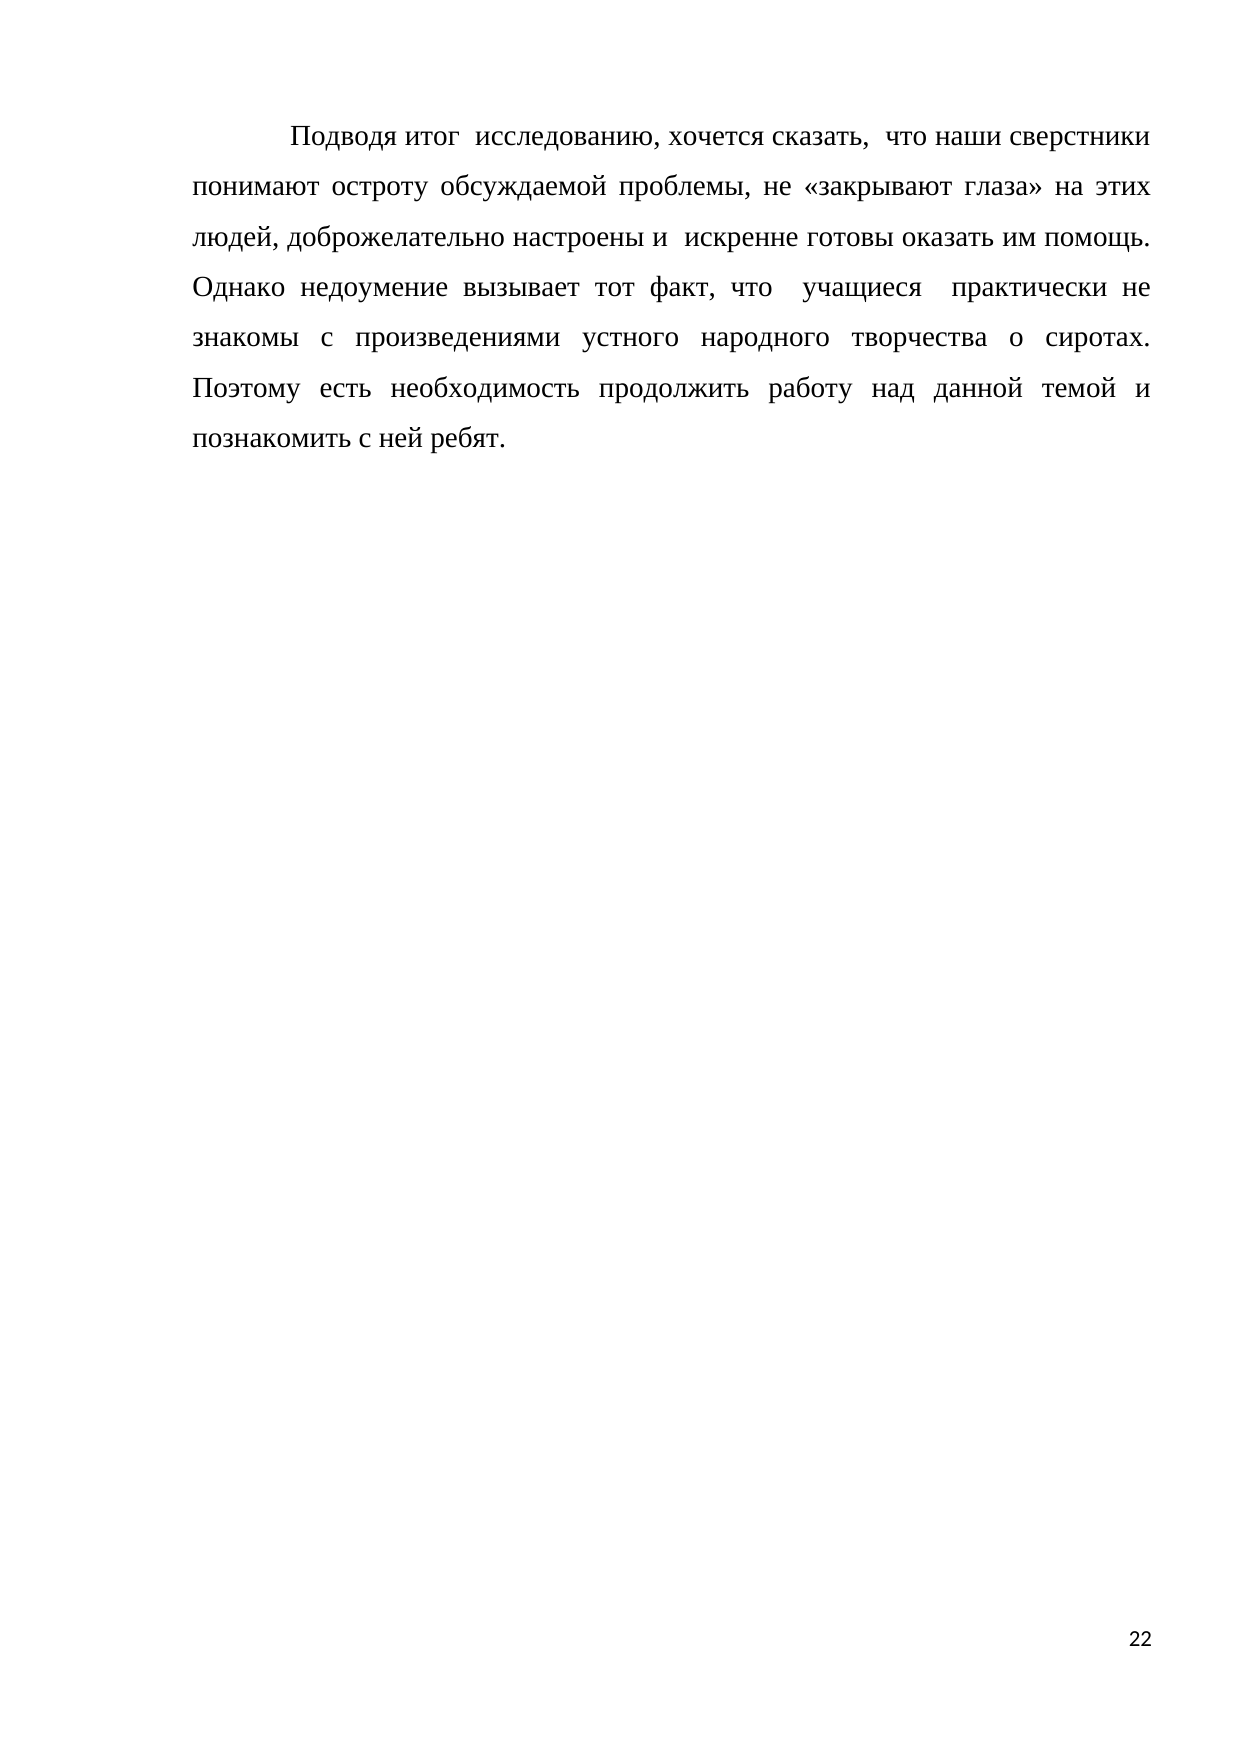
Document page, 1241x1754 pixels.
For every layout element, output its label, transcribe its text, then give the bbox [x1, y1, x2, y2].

text Подводя итог исследованию, хочется сказать, что наши сверстники понимают остроту обсуждаемой проблемы, не «закрывают глаза» на этих людей, доброжелательно настроены и искренне готовы оказать им помощь. Однако недоумение вызывает тот факт, что учащиеся практически не знакомы с произведениями устного народного творчества о сиротах. Поэтому есть необходимость продолжить работу над данной темой и познакомить с ней ребят. [192, 118, 1152, 453]
